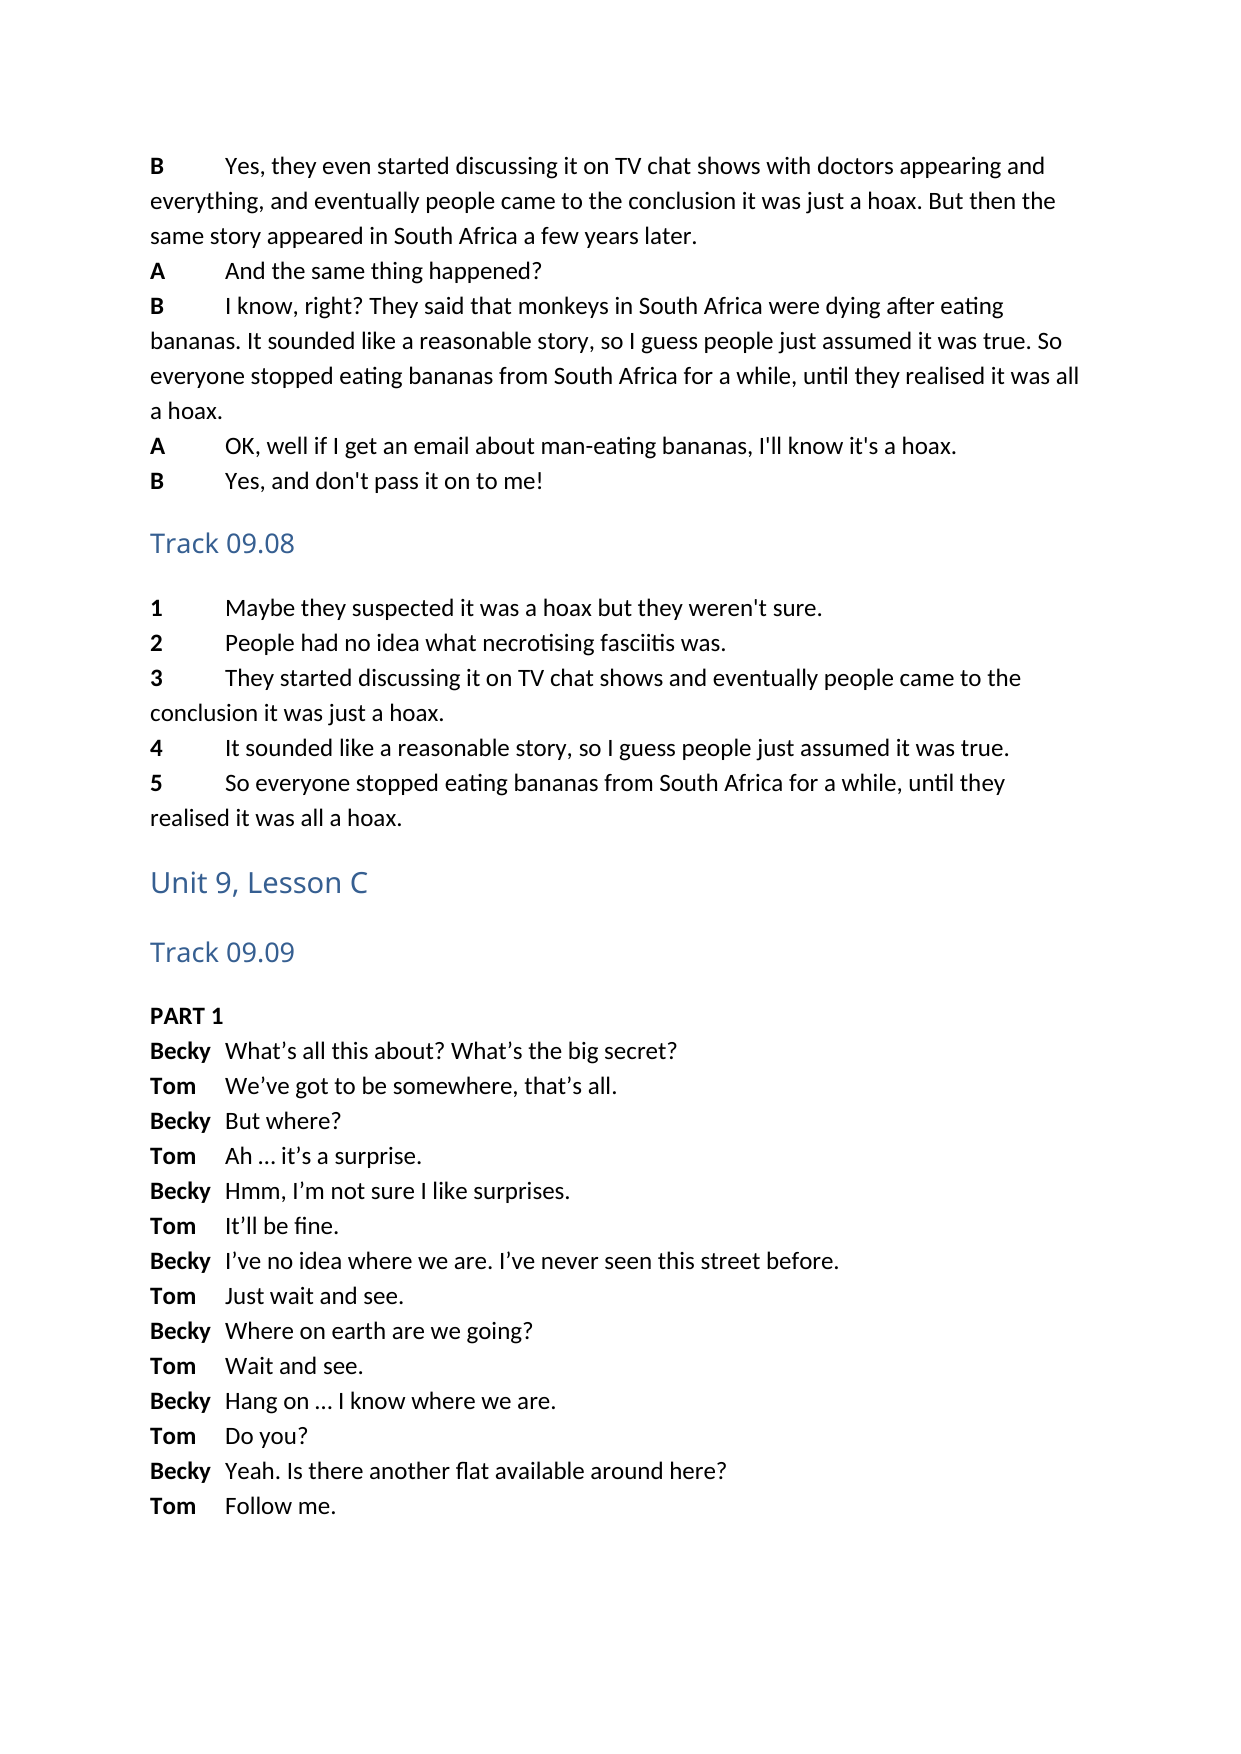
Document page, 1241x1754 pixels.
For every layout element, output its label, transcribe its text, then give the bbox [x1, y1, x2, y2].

text Tom Do you? [150, 1420, 1090, 1451]
text PART 1 [150, 1000, 1090, 1031]
text B Yes, they even started discussing it on TV chat shows with doctors appearing and everything, and eventually people came to the conclusion it was just a hoax. But then the same story appeared in South Africa a few years later. [150, 150, 1090, 251]
text Becky What’s all this about? What’s the big secret? [150, 1035, 1090, 1066]
text Becky Hang on … I know where we are. [150, 1385, 1090, 1416]
text Tom Ah … it’s a surprise. [150, 1140, 1090, 1171]
text Tom It’ll be fine. [150, 1210, 1090, 1241]
text Becky Hmm, I’m not sure I like surprises. [150, 1175, 1090, 1206]
text 4 It sounded like a reasonable story, so I guess people just assumed it was true. [150, 732, 1090, 763]
text Tom Follow me. [150, 1490, 1090, 1521]
text 5 So everyone stopped eating bananas from South Africa for a while, until they realised it was all a hoax. [150, 767, 1090, 833]
text Becky But where? [150, 1105, 1090, 1136]
text 1 Maybe they suspected it was a hoax but they weren't sure. [150, 592, 1090, 623]
text Tom Wait and see. [150, 1350, 1090, 1381]
text B I know, right? They said that monkeys in South Africa were dying after eating bananas. It sounded like a reasonable story, so I guess people just assumed it was true. So everyone stopped eating bananas from South Africa for a while, until they realised it was all a hoax. [150, 290, 1090, 426]
text 2 People had no idea what necrotising fasciitis was. [150, 627, 1090, 658]
text Becky Where on earth are we going? [150, 1315, 1090, 1346]
text Becky Yeah. Is there another flat available around here? [150, 1455, 1090, 1486]
text A OK, well if I get an email about man-eating bananas, I'll know it's a hoax. [150, 430, 1090, 461]
subtitle Track 09.08 [150, 525, 1090, 562]
text Tom We’ve got to be somewhere, that’s all. [150, 1070, 1090, 1101]
subtitle Unit 9, Lesson C [150, 862, 1090, 902]
text Tom Just wait and see. [150, 1280, 1090, 1311]
text Becky I’ve no idea where we are. I’ve never seen this street before. [150, 1245, 1090, 1276]
text A And the same thing happened? [150, 255, 1090, 286]
text 3 They started discussing it on TV chat shows and eventually people came to the conclusion it was just a hoax. [150, 662, 1090, 728]
text B Yes, and don't pass it on to me! [150, 465, 1090, 496]
subtitle Track 09.09 [150, 933, 1090, 970]
